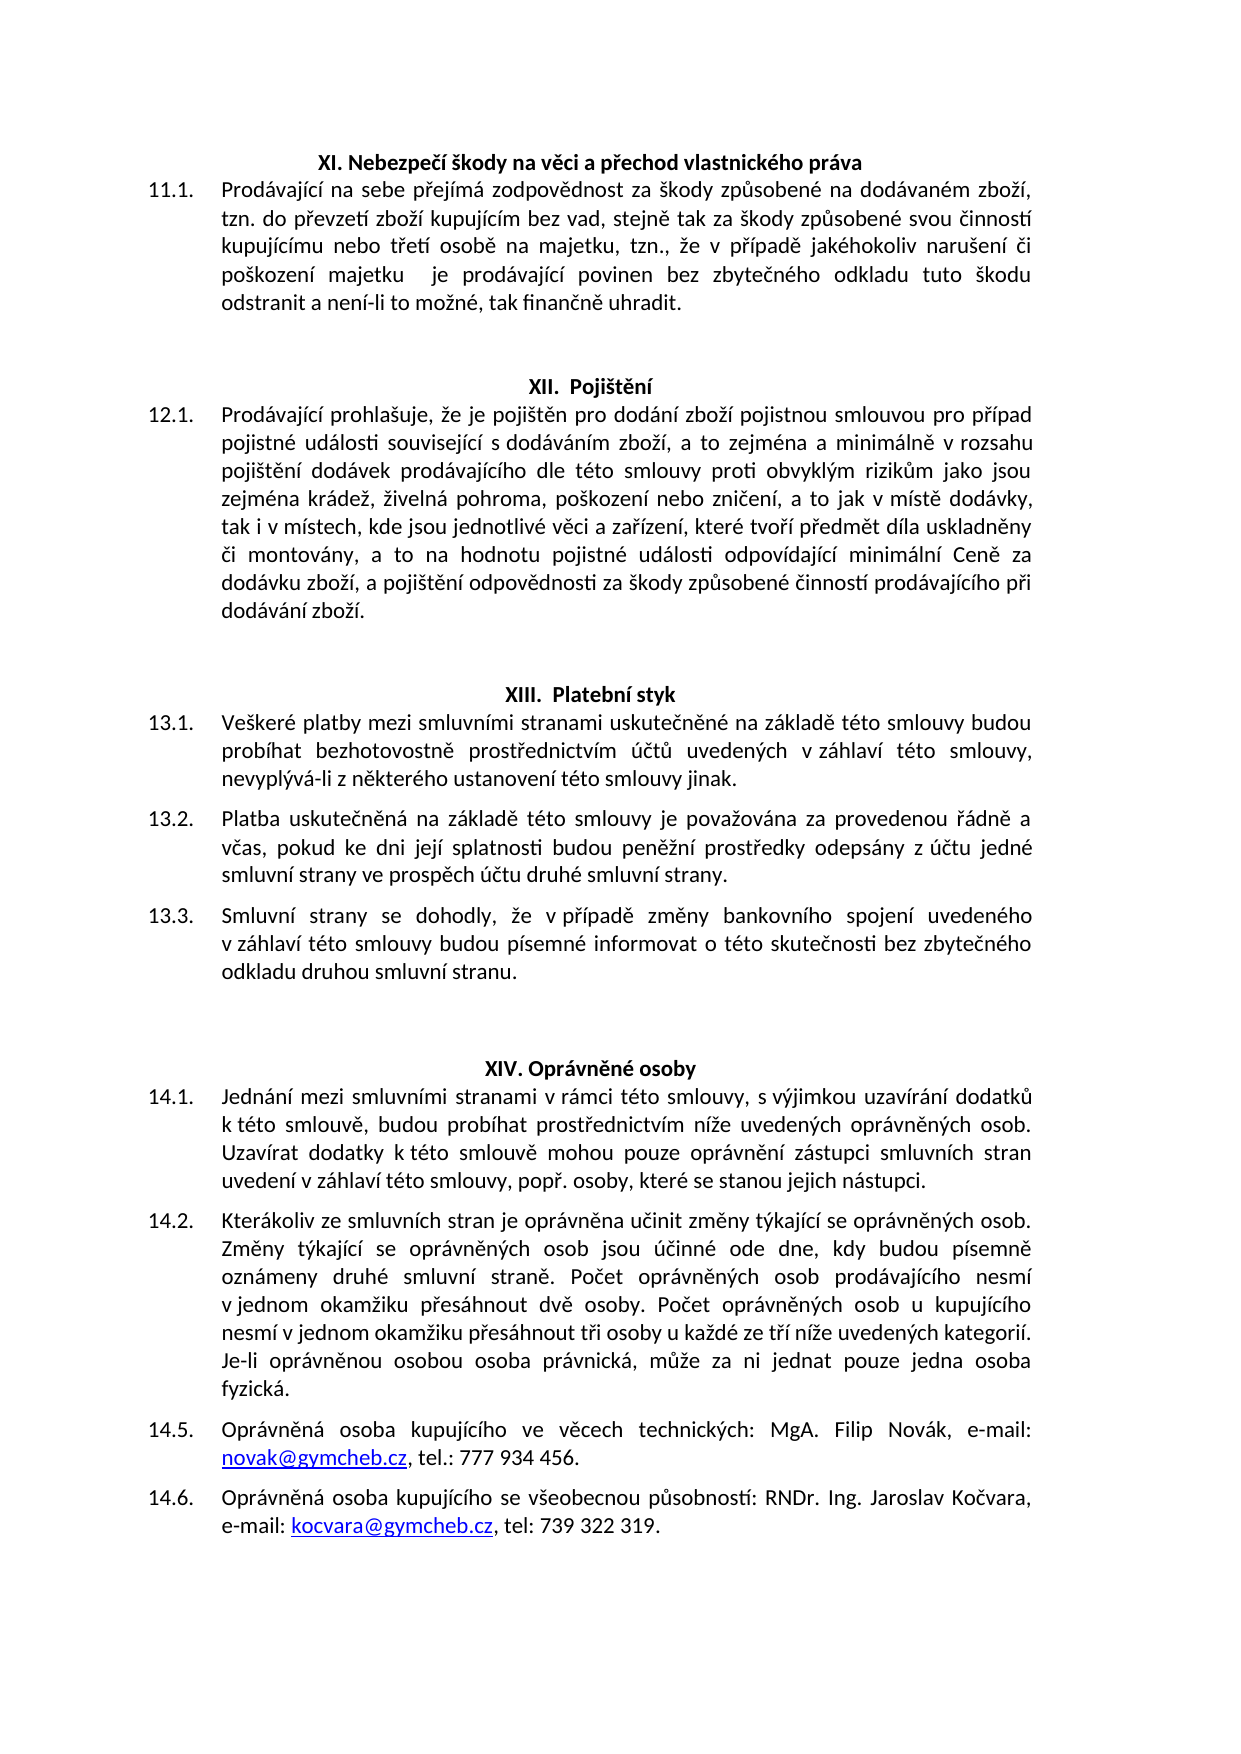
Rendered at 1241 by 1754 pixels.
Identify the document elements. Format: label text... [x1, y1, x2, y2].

text XI. Nebezpečí škody na věci a přechod vlastnického práva [148, 148, 1033, 176]
text XIII. Platební styk [148, 680, 1033, 708]
text 13.1. Veškeré platby mezi smluvními stranami uskutečněné na základě této smlouvy budou probíhat bezhotovostně prostřednictvím účtů uvedených v záhlaví této smlouvy, nevyplývá-li z některého ustanovení této smlouvy jinak. [148, 708, 1033, 792]
text XII. Pojištění [148, 372, 1033, 400]
text 11.1. Prodávající na sebe přejímá zodpovědnost za škody způsobené na dodávaném zboží, tzn. do převzetí zboží kupujícím bez vad, stejně tak za škody způsobené svou činností kupujícímu nebo třetí osobě na majetku, tzn., že v případě jakéhokoliv narušení či poškození majetku je prodávající povinen bez zbytečného odkladu tuto škodu odstranit a není-li to možné, tak finančně uhradit. [148, 176, 1033, 316]
text 14.2. Kterákoliv ze smluvních stran je oprávněna učinit změny týkající se oprávněných osob. Změny týkající se oprávněných osob jsou účinné ode dne, kdy budou písemně oznámeny druhé smluvní straně. Počet oprávněných osob prodávajícího nesmí v jednom okamžiku přesáhnout dvě osoby. Počet oprávněných osob u kupujícího nesmí v jednom okamžiku přesáhnout tři osoby u každé ze tří níže uvedených kategorií. Je-li oprávněnou osobou osoba právnická, může za ni jednat pouze jedna osoba fyzická. [148, 1206, 1033, 1402]
text 12.1. Prodávající prohlašuje, že je pojištěn pro dodání zboží pojistnou smlouvou pro případ pojistné události související s dodáváním zboží, a to zejména a minimálně v rozsahu pojištění dodávek prodávajícího dle této smlouvy proti obvyklým rizikům jako jsou zejména krádež, živelná pohroma, poškození nebo zničení, a to jak v místě dodávky, tak i v místech, kde jsou jednotlivé věci a zařízení, které tvoří předmět díla uskladněny či montovány, a to na hodnotu pojistné události odpovídající minimální Ceně za dodávku zboží, a pojištění odpovědnosti za škody způsobené činností prodávajícího při dodávání zboží. [148, 400, 1033, 624]
text 13.3. Smluvní strany se dohodly, že v případě změny bankovního spojení uvedeného v záhlaví této smlouvy budou písemné informovat o této skutečnosti bez zbytečného odkladu druhou smluvní stranu. [148, 901, 1033, 985]
text XIV. Oprávněné osoby [148, 1054, 1033, 1082]
text 13.2. Platba uskutečněná na základě této smlouvy je považována za provedenou řádně a včas, pokud ke dni její splatnosti budou peněžní prostředky odepsány z účtu jedné smluvní strany ve prospěch účtu druhé smluvní strany. [148, 804, 1033, 889]
text 14.1. Jednání mezi smluvními stranami v rámci této smlouvy, s výjimkou uzavírání dodatků k této smlouvě, budou probíhat prostřednictvím níže uvedených oprávněných osob. Uzavírat dodatky k této smlouvě mohou pouze oprávnění zástupci smluvních stran uvedení v záhlaví této smlouvy, popř. osoby, které se stanou jejich nástupci. [148, 1082, 1033, 1194]
text 14.5. Oprávněná osoba kupujícího ve věcech technických: MgA. Filip Novák, e-mail: novak@gymcheb.cz, tel.: 777 934 456. [148, 1415, 1033, 1471]
text 14.6. Oprávněná osoba kupujícího se všeobecnou působností: RNDr. Ing. Jaroslav Kočvara, e-mail: kocvara@gymcheb.cz, tel: 739 322 319. [148, 1483, 1033, 1539]
